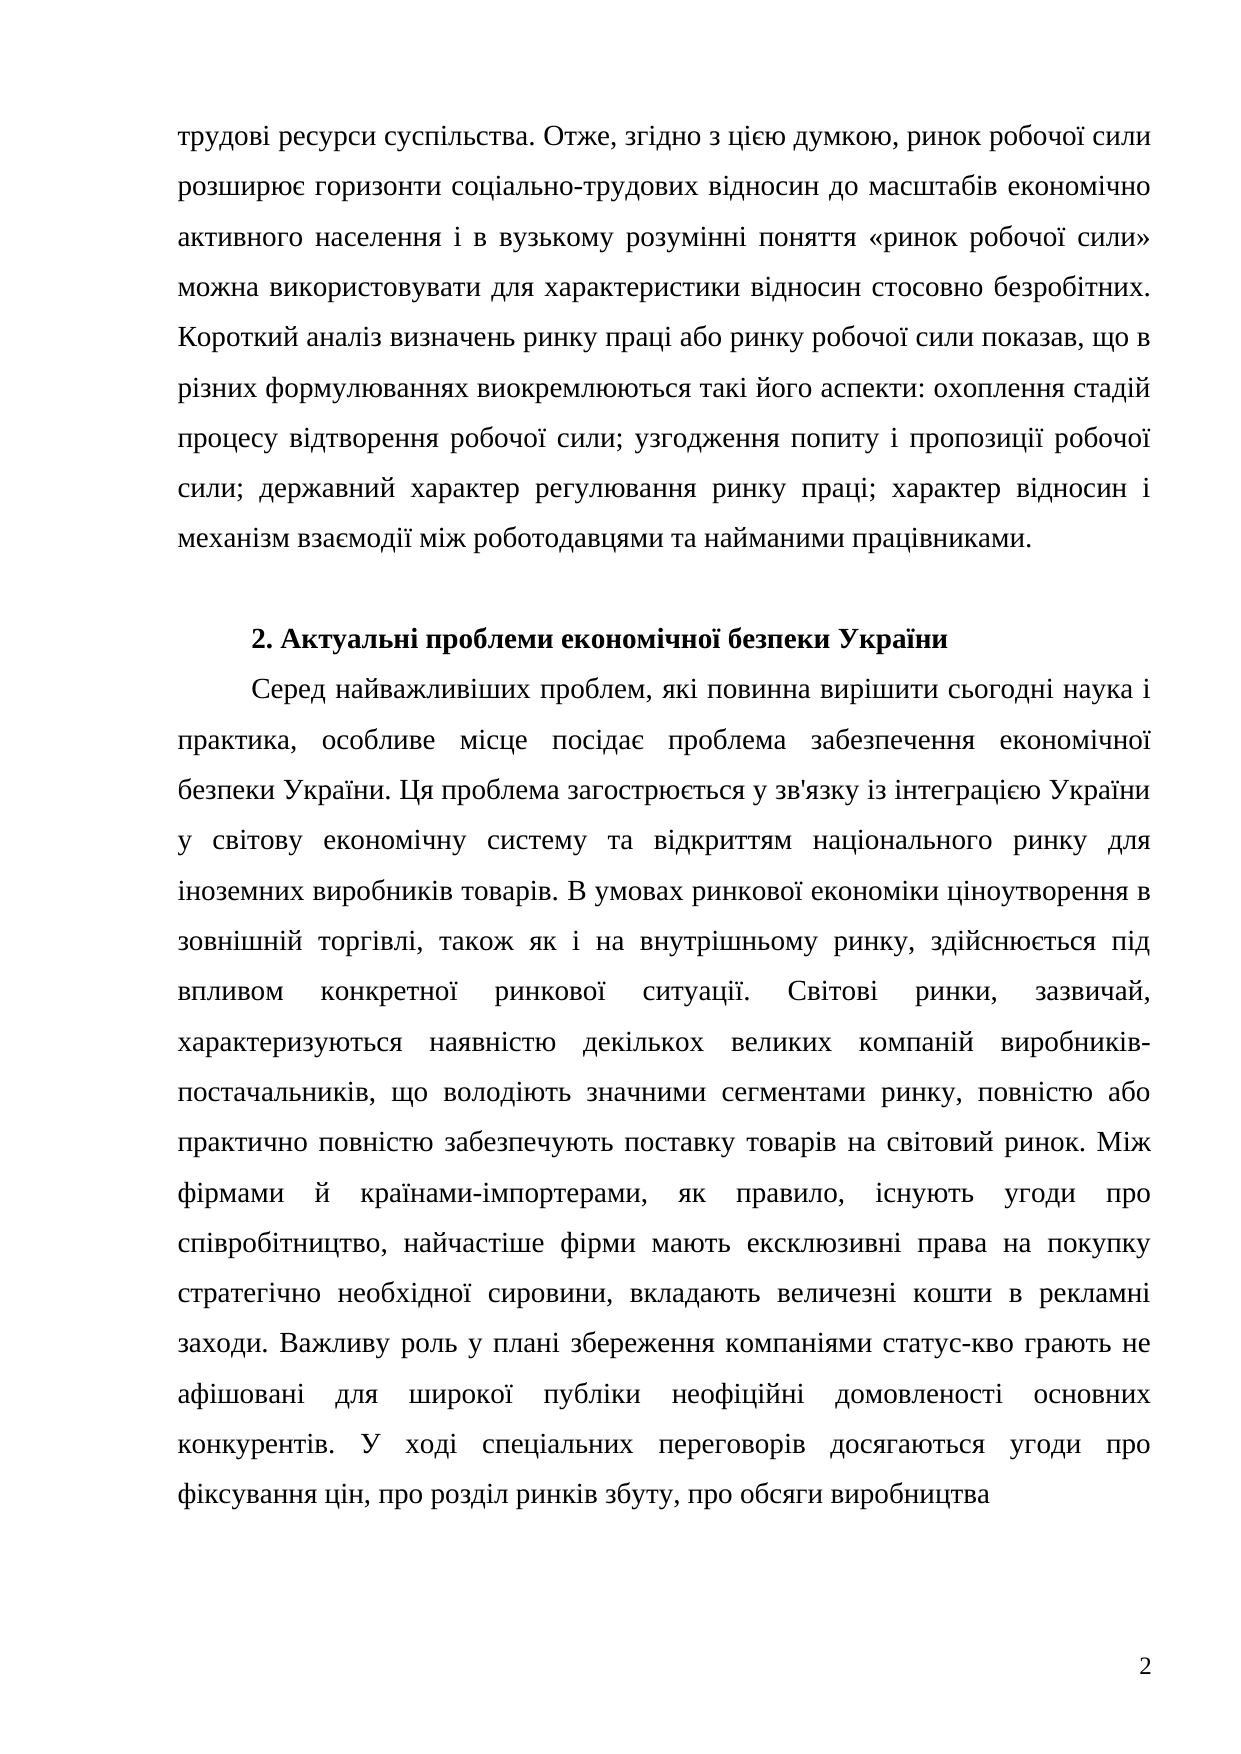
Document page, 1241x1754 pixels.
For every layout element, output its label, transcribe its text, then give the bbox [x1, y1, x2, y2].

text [177, 118, 1152, 554]
text 2. Актуальні проблеми економічної безпеки України [177, 621, 1152, 655]
text Серед найважливіших проблем, які повинна вирішити сьогодні наука і практика, особливе місце посідає проблема забезпечення економічної безпеки України. Ця проблема загострюється у зв'язку із інтеграцією України у світову економічну систему та відкриттям національного ринку для іноземних виробників товарів. В умовах ринкової економіки ціноутворення в зовнішній торгівлі, також як і на внутрішньому ринку, здійснюється під впливом конкретної ринкової ситуації. Світові ринки, зазвичай, характеризуються наявністю декількох великих компаній виробників-постачальників, що володіють значними сегментами ринку, повністю або практично повністю забезпечують поставку товарів на світовий ринок. Між фірмами й країнами-імпортерами, як правило, існують угоди про співробітництво, найчастіше фірми мають ексклюзивні права на покупку стратегічно необхідної сировини, вкладають величезні кошти в рекламні заходи. Важливу роль у плані збереження компаніями статус-кво грають не афішовані для широкої публіки неофіційні домовленості основних конкурентів. У ході спеціальних переговорів досягаються угоди про фіксування цін, про розділ ринків збуту, про обсяги виробництва [177, 672, 1152, 1510]
